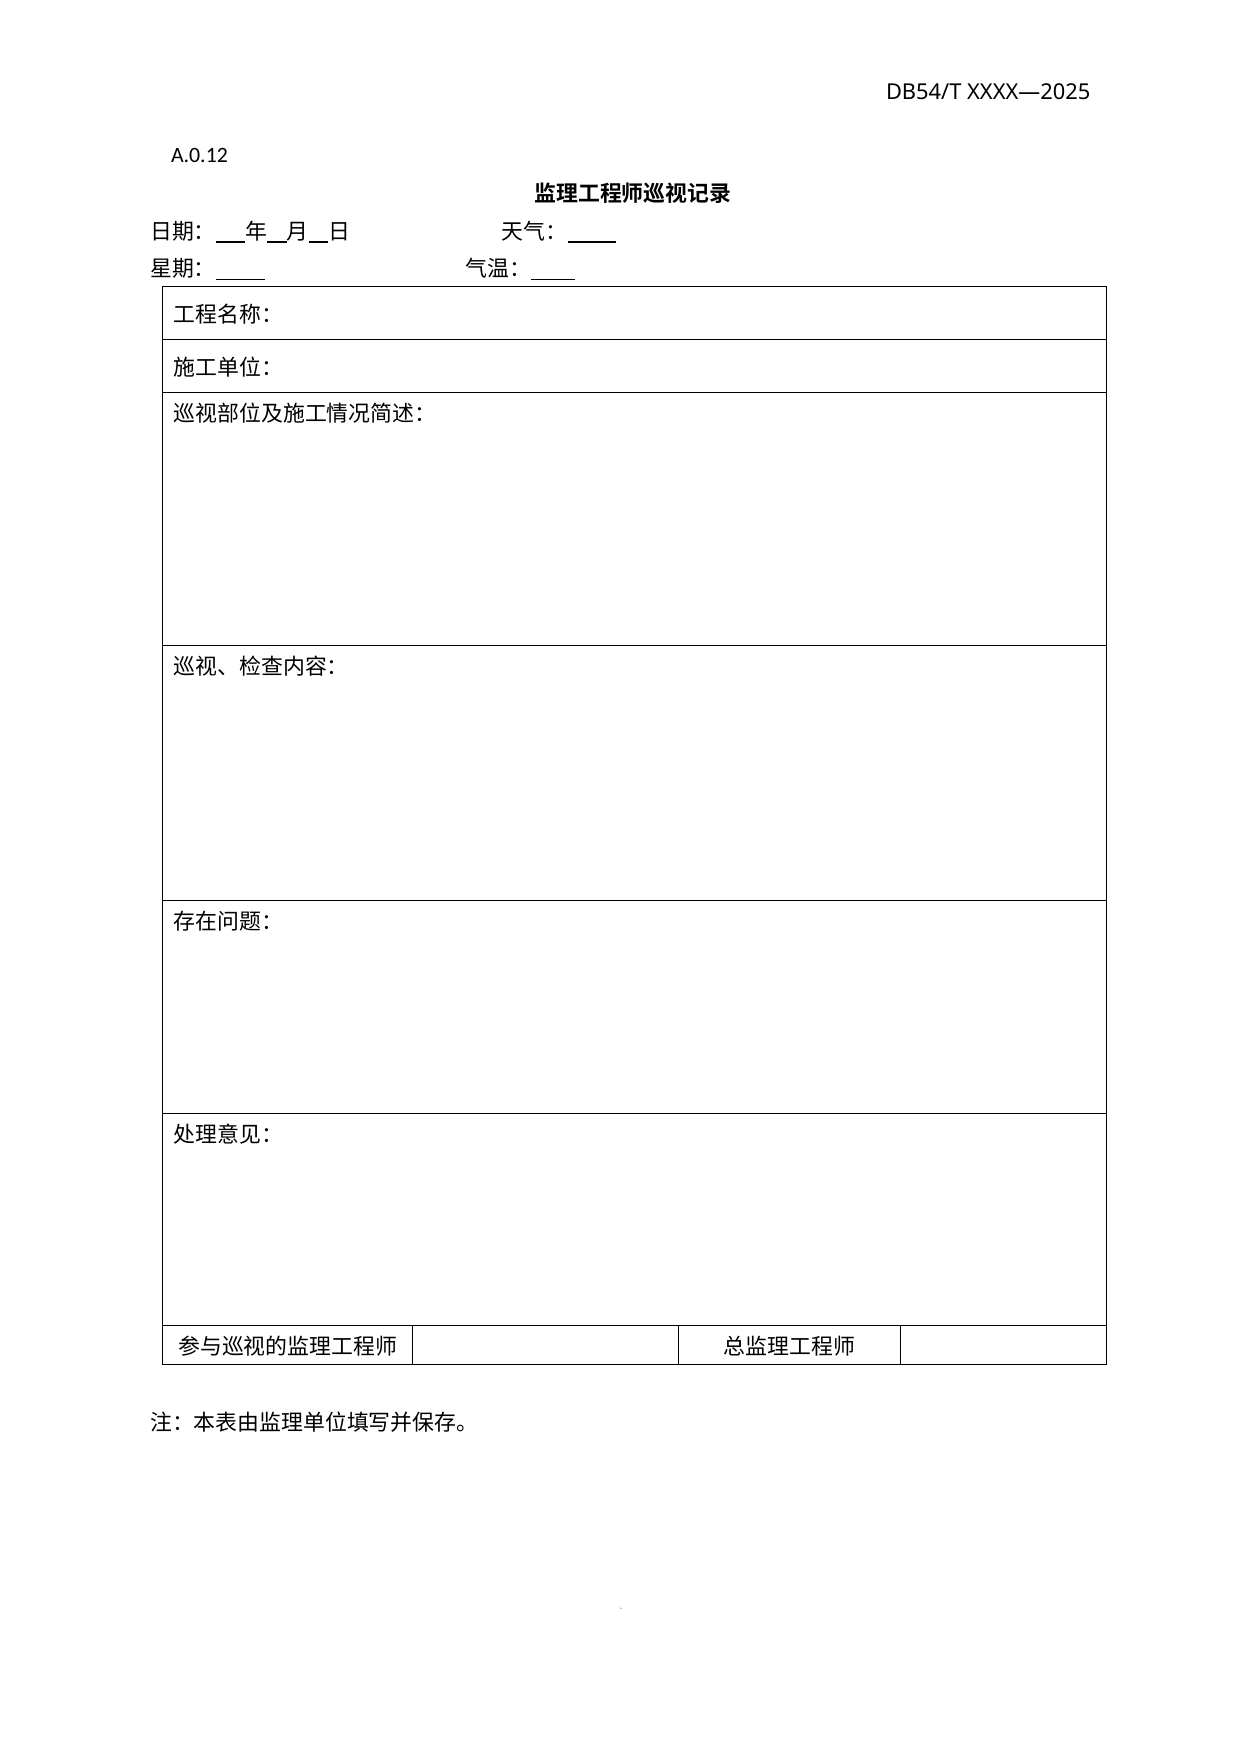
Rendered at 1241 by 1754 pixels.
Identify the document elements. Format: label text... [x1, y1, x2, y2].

table_cell 存在问题： [163, 901, 1106, 1113]
table_cell 处理意见： [163, 1114, 1106, 1325]
table_header 工程名称： [163, 287, 1106, 339]
text 日期： 年 月 日 天气： [150, 211, 1090, 248]
table_cell 总监理工程师 [679, 1326, 900, 1364]
table_cell 施工单位： [163, 340, 1106, 392]
text 注：本表由监理单位填写并保存。 [150, 1402, 1090, 1440]
text 监理工程师巡视记录 [131, 173, 1125, 211]
text A.0.12 [150, 136, 1088, 173]
table_cell [413, 1326, 678, 1364]
text 星期： 气温： [150, 248, 1090, 286]
table_cell [901, 1326, 1106, 1364]
table_cell 参与巡视的监理工程师 [163, 1326, 412, 1364]
table_cell 巡视部位及施工情况简述： [163, 393, 1106, 645]
table_cell 巡视、检查内容： [163, 646, 1106, 900]
